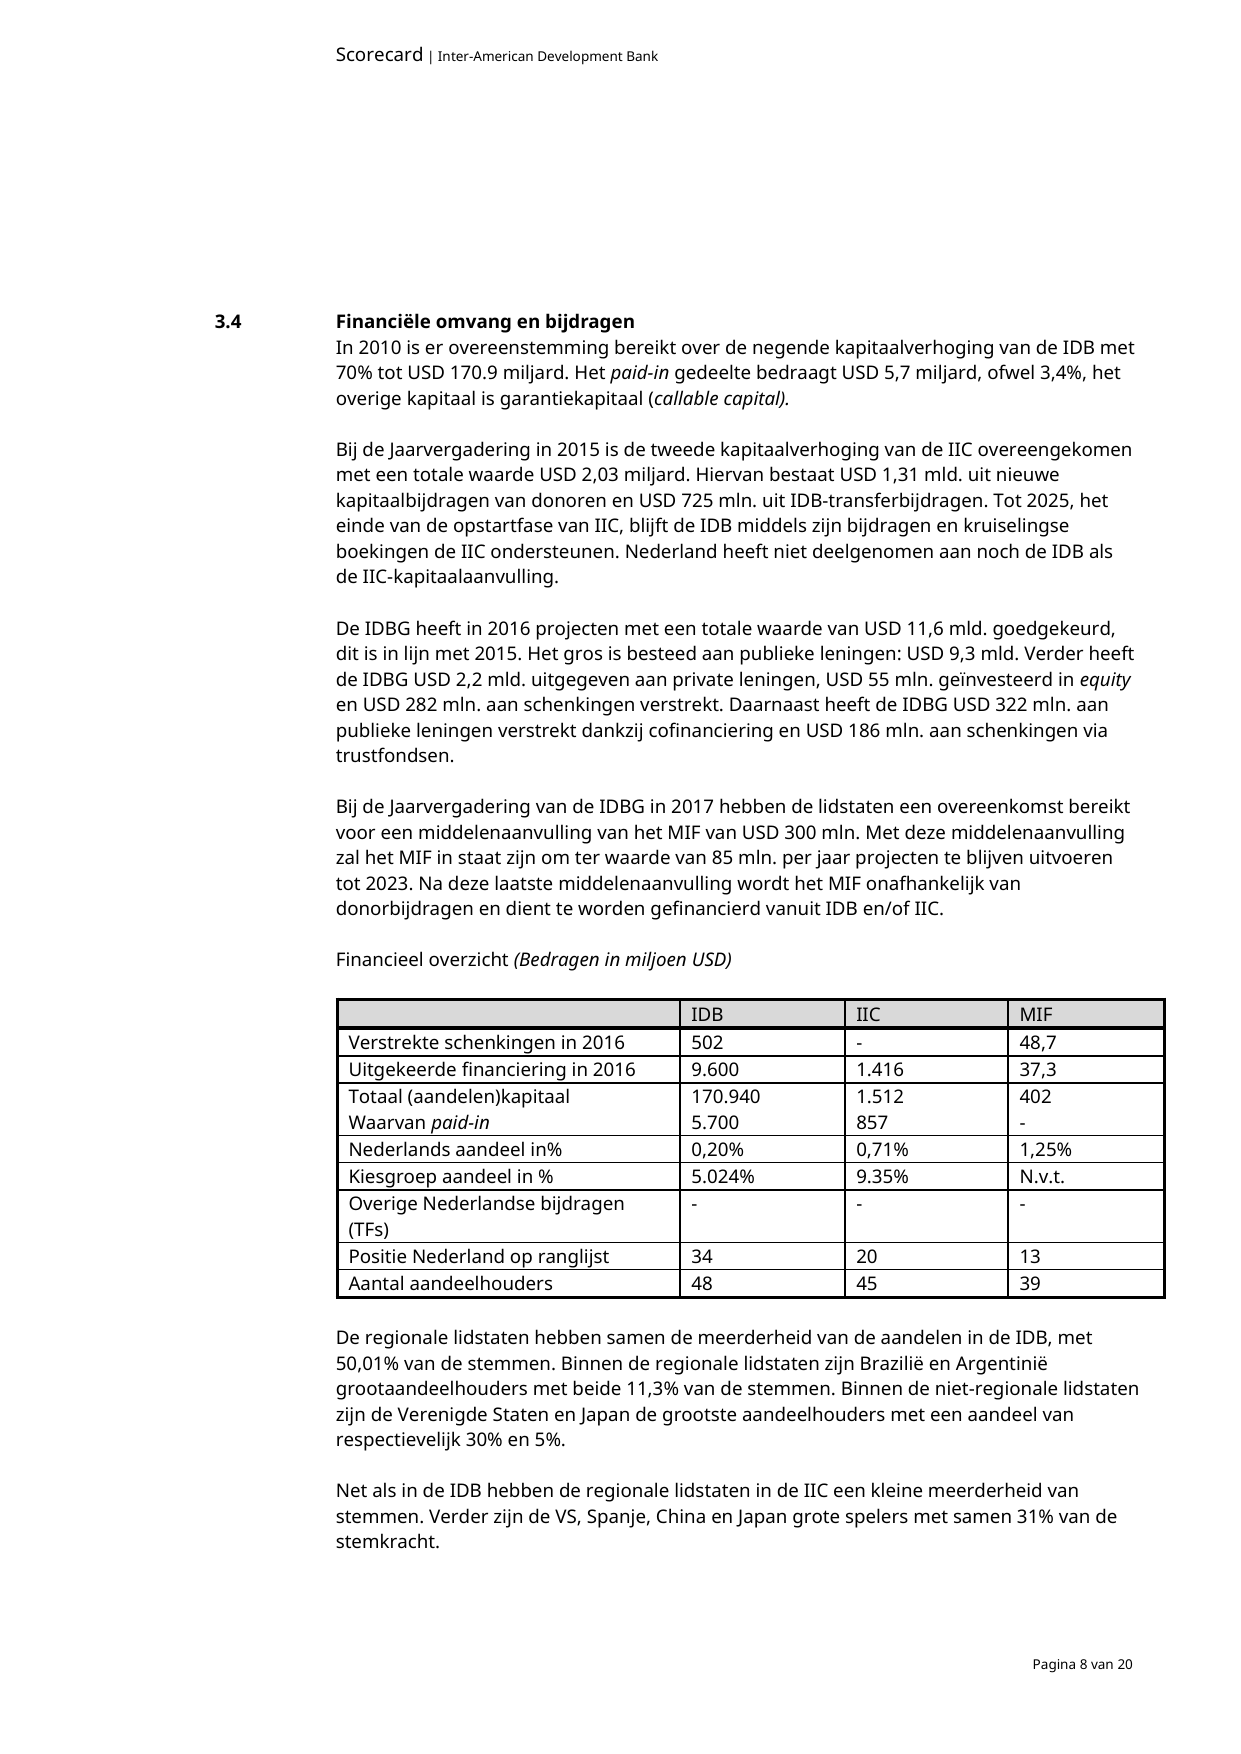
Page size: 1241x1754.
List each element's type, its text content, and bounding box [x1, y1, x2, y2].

table_cell Totaal (aandelen)kapitaal Waarvan paid-in [339, 1084, 679, 1135]
text In 2010 is er overeenstemming bereikt over de negende kapitaalverhoging van de IDB met 70% tot USD 170.9 miljard. Het paid-in gedeelte bedraagt USD 5,7 miljard, ofwel 3,4%, het overige kapitaal is garantiekapitaal (callable capital). [336, 334, 1140, 411]
table_cell Aantal aandeelhouders [339, 1270, 679, 1296]
table_cell 0,20% [681, 1136, 844, 1162]
table_cell Uitgekeerde financiering in 2016 [339, 1057, 679, 1082]
table_header IIC [846, 1001, 1007, 1026]
subtitle 3.4 Financiële omvang en bijdragen [214, 309, 1140, 334]
table_cell N.v.t. [1009, 1163, 1163, 1189]
table_cell 39 [1009, 1270, 1163, 1296]
table_cell - [846, 1191, 1007, 1241]
table_cell Overige Nederlandse bijdragen (TFs) [339, 1191, 679, 1241]
table_cell 13 [1009, 1243, 1163, 1268]
table_cell 34 [681, 1243, 844, 1268]
text Net als in de IDB hebben de regionale lidstaten in de IIC een kleine meerderheid van stemmen. Verder zijn de VS, Spanje, China en Japan grote spelers met samen 31% van de stemkracht. [336, 1477, 1140, 1554]
text Bij de Jaarvergadering in 2015 is de tweede kapitaalverhoging van de IIC overeengekomen met een totale waarde USD 2,03 miljard. Hiervan bestaat USD 1,31 mld. uit nieuwe kapitaalbijdragen van donoren en USD 725 mln. uit IDB-transferbijdragen. Tot 2025, het einde van de opstartfase van IIC, blijft de IDB middels zijn bijdragen en kruiselingse boekingen de IIC ondersteunen. Nederland heeft niet deelgenomen aan noch de IDB als de IIC-kapitaalaanvulling. [336, 436, 1140, 589]
table_cell 37,3 [1009, 1057, 1163, 1082]
table_cell 0,71% [846, 1136, 1007, 1162]
table_cell Nederlands aandeel in% [339, 1136, 679, 1162]
table_cell - [681, 1191, 844, 1241]
table_cell 48,7 [1009, 1030, 1163, 1055]
table_cell 20 [846, 1243, 1007, 1268]
table_cell 170.940 5.700 [681, 1084, 844, 1135]
table_cell 502 [681, 1030, 844, 1055]
table_cell 1,25% [1009, 1136, 1163, 1162]
table_cell - [846, 1030, 1007, 1055]
table_header MIF [1009, 1001, 1163, 1026]
text Bij de Jaarvergadering van de IDBG in 2017 hebben de lidstaten een overeenkomst bereikt voor een middelenaanvulling van het MIF van USD 300 mln. Met deze middelenaanvulling zal het MIF in staat zijn om ter waarde van 85 mln. per jaar projecten te blijven uitvoeren tot 2023. Na deze laatste middelenaanvulling wordt het MIF onafhankelijk van donorbijdragen en dient te worden gefinancierd vanuit IDB en/of IIC. [336, 793, 1140, 921]
table_cell Kiesgroep aandeel in % [339, 1163, 679, 1189]
table_cell - [1009, 1191, 1163, 1241]
table_cell 1.416 [846, 1057, 1007, 1082]
table_cell 5.024% [681, 1163, 844, 1189]
table_cell 45 [846, 1270, 1007, 1296]
table_cell Verstrekte schenkingen in 2016 [339, 1030, 679, 1055]
table_cell 9.600 [681, 1057, 844, 1082]
table_cell 402 - [1009, 1084, 1163, 1135]
text De regionale lidstaten hebben samen de meerderheid van de aandelen in de IDB, met 50,01% van de stemmen. Binnen de regionale lidstaten zijn Brazilië en Argentinië grootaandeelhouders met beide 11,3% van de stemmen. Binnen de niet-regionale lidstaten zijn de Verenigde Staten en Japan de grootste aandeelhouders met een aandeel van respectievelijk 30% en 5%. [336, 1324, 1140, 1452]
table_header [339, 1001, 679, 1026]
text Financieel overzicht (Bedragen in miljoen USD) [336, 947, 1140, 972]
text De IDBG heeft in 2016 projecten met een totale waarde van USD 11,6 mld. goedgekeurd, dit is in lijn met 2015. Het gros is besteed aan publieke leningen: USD 9,3 mld. Verder heeft de IDBG USD 2,2 mld. uitgegeven aan private leningen, USD 55 mln. geïnvesteerd in equity en USD 282 mln. aan schenkingen verstrekt. Daarnaast heeft de IDBG USD 322 mln. aan publieke leningen verstrekt dankzij cofinanciering en USD 186 mln. aan schenkingen via trustfondsen. [336, 615, 1140, 768]
table_cell 9.35% [846, 1163, 1007, 1189]
table_header IDB [681, 1001, 844, 1026]
table_cell Positie Nederland op ranglijst [339, 1243, 679, 1268]
table_cell 1.512 857 [846, 1084, 1007, 1135]
table_cell 48 [681, 1270, 844, 1296]
